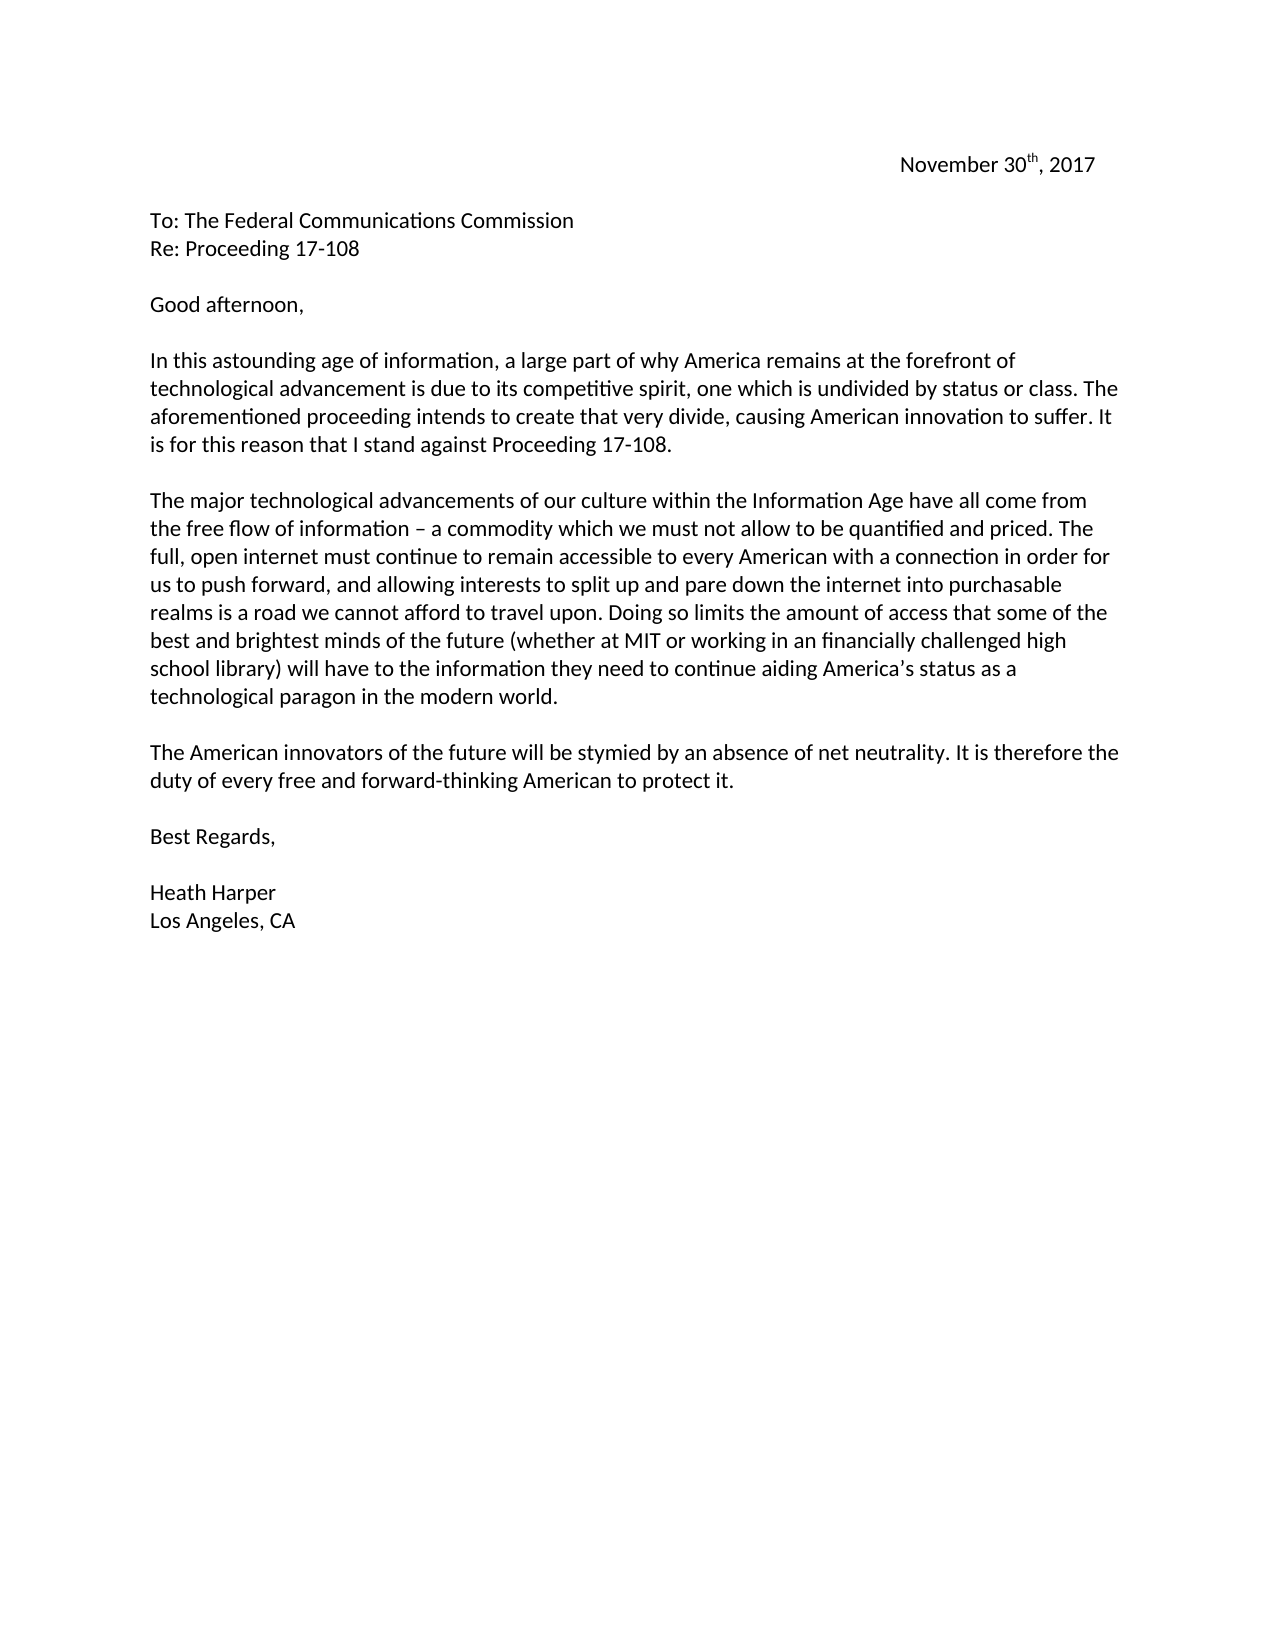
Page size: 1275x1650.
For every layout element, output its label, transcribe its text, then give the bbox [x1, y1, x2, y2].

text Best Regards, [150, 822, 1125, 851]
text Re: Proceeding 17-108 [150, 234, 1125, 262]
text To: The Federal Communications Commission [150, 206, 1125, 234]
text November 30th, 2017 [150, 150, 1125, 178]
text In this astounding age of information, a large part of why America remains at the forefront of technological advancement is due to its competitive spirit, one which is undivided by status or class. The aforementioned proceeding intends to create that very divide, causing American innovation to suffer. It is for this reason that I stand against Proceeding 17-108. [150, 346, 1125, 458]
text The major technological advancements of our culture within the Information Age have all come from the free flow of information – a commodity which we must not allow to be quantified and priced. The full, open internet must continue to remain accessible to every American with a connection in order for us to push forward, and allowing interests to split up and pare down the internet into purchasable realms is a road we cannot afford to travel upon. Doing so limits the amount of access that some of the best and brightest minds of the future (whether at MIT or working in an financially challenged high school library) will have to the information they need to continue aiding America’s status as a technological paragon in the modern world. [150, 486, 1125, 710]
text The American innovators of the future will be stymied by an absence of net neutrality. It is therefore the duty of every free and forward-thinking American to protect it. [150, 738, 1125, 794]
text Heath Harper [150, 878, 1125, 907]
text Good afternoon, [150, 290, 1125, 318]
text Los Angeles, CA [150, 907, 1125, 934]
